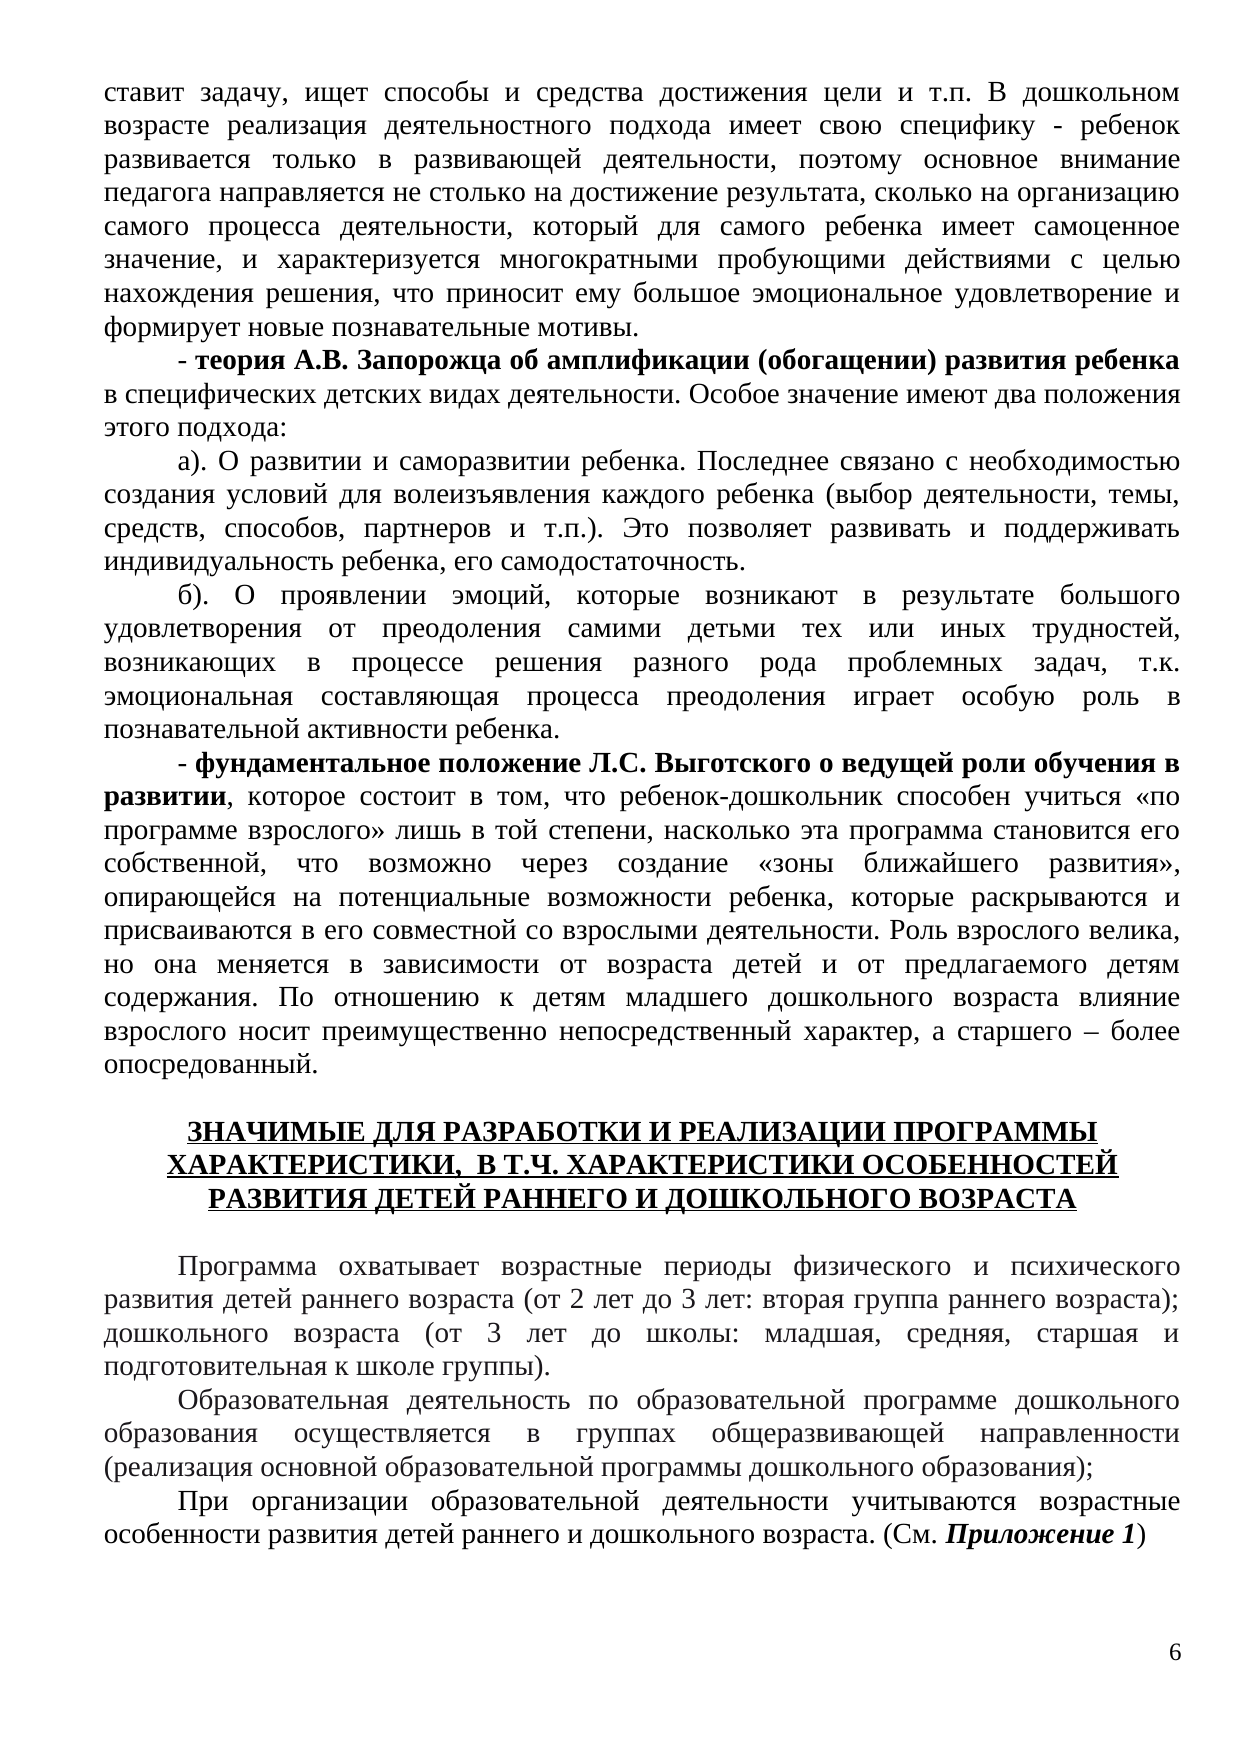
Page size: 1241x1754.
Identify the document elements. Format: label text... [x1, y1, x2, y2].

text а). О развитии и саморазвитии ребенка. Последнее связано с необходимостью создания условий для волеизъявления каждого ребенка (выбор деятельности, темы, средств, способов, партнеров и т.п.). Это позволяет развивать и поддерживать индивидуальность ребенка, его самодостаточность. [103, 443, 1181, 577]
text б). О проявлении эмоций, которые возникают в результате большого удовлетворения от преодоления самими детьми тех или иных трудностей, возникающих в процессе решения разного рода проблемных задач, т.к. эмоциональная составляющая процесса преодоления играет особую роль в познавательной активности ребенка. [103, 577, 1181, 745]
text - теория А.В. Запорожца об амплификации (обогащении) развития ребенка в специфических детских видах деятельности. Особое значение имеют два положения этого подхода: [103, 342, 1181, 443]
text - фундаментальное положение Л.С. Выготского о ведущей роли обучения в развитии, которое состоит в том, что ребенок-дошкольник способен учиться «по программе взрослого» лишь в той степени, насколько эта программа становится его собственной, что возможно через создание «зоны ближайшего развития», опирающейся на потенциальные возможности ребенка, которые раскрываются и присваиваются в его совместной со взрослыми деятельности. Роль взрослого велика, но она меняется в зависимости от возраста детей и от предлагаемого детям содержания. По отношению к детям младшего дошкольного возраста влияние взрослого носит преимущественно непосредственный характер, а старшего – более опосредованный. [103, 745, 1181, 1080]
text При организации образовательной деятельности учитываются возрастные особенности развития детей раннего и дошкольного возраста. (См. Приложение 1) [103, 1483, 1181, 1550]
text Образовательная деятельность по образовательной программе дошкольного образования осуществляется в группах общеразвивающей направленности (реализация основной образовательной программы дошкольного образования); [103, 1382, 1181, 1483]
text Программа охватывает возрастные периоды физического и психического развития детей раннего возраста (от 2 лет до 3 лет: вторая группа раннего возраста); дошкольного возраста (от 3 лет до школы: младшая, средняя, старшая и подготовительная к школе группы). [103, 1248, 1181, 1382]
text ЗНАЧИМЫЕ ДЛЯ РАЗРАБОТКИ И РЕАЛИЗАЦИИ ПРОГРАММЫ ХАРАКТЕРИСТИКИ, В Т.Ч. ХАРАКТЕРИСТИКИ ОСОБЕННОСТЕЙ РАЗВИТИЯ ДЕТЕЙ РАННЕГО И ДОШКОЛЬНОГО ВОЗРАСТА [103, 1114, 1181, 1214]
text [103, 74, 1181, 342]
